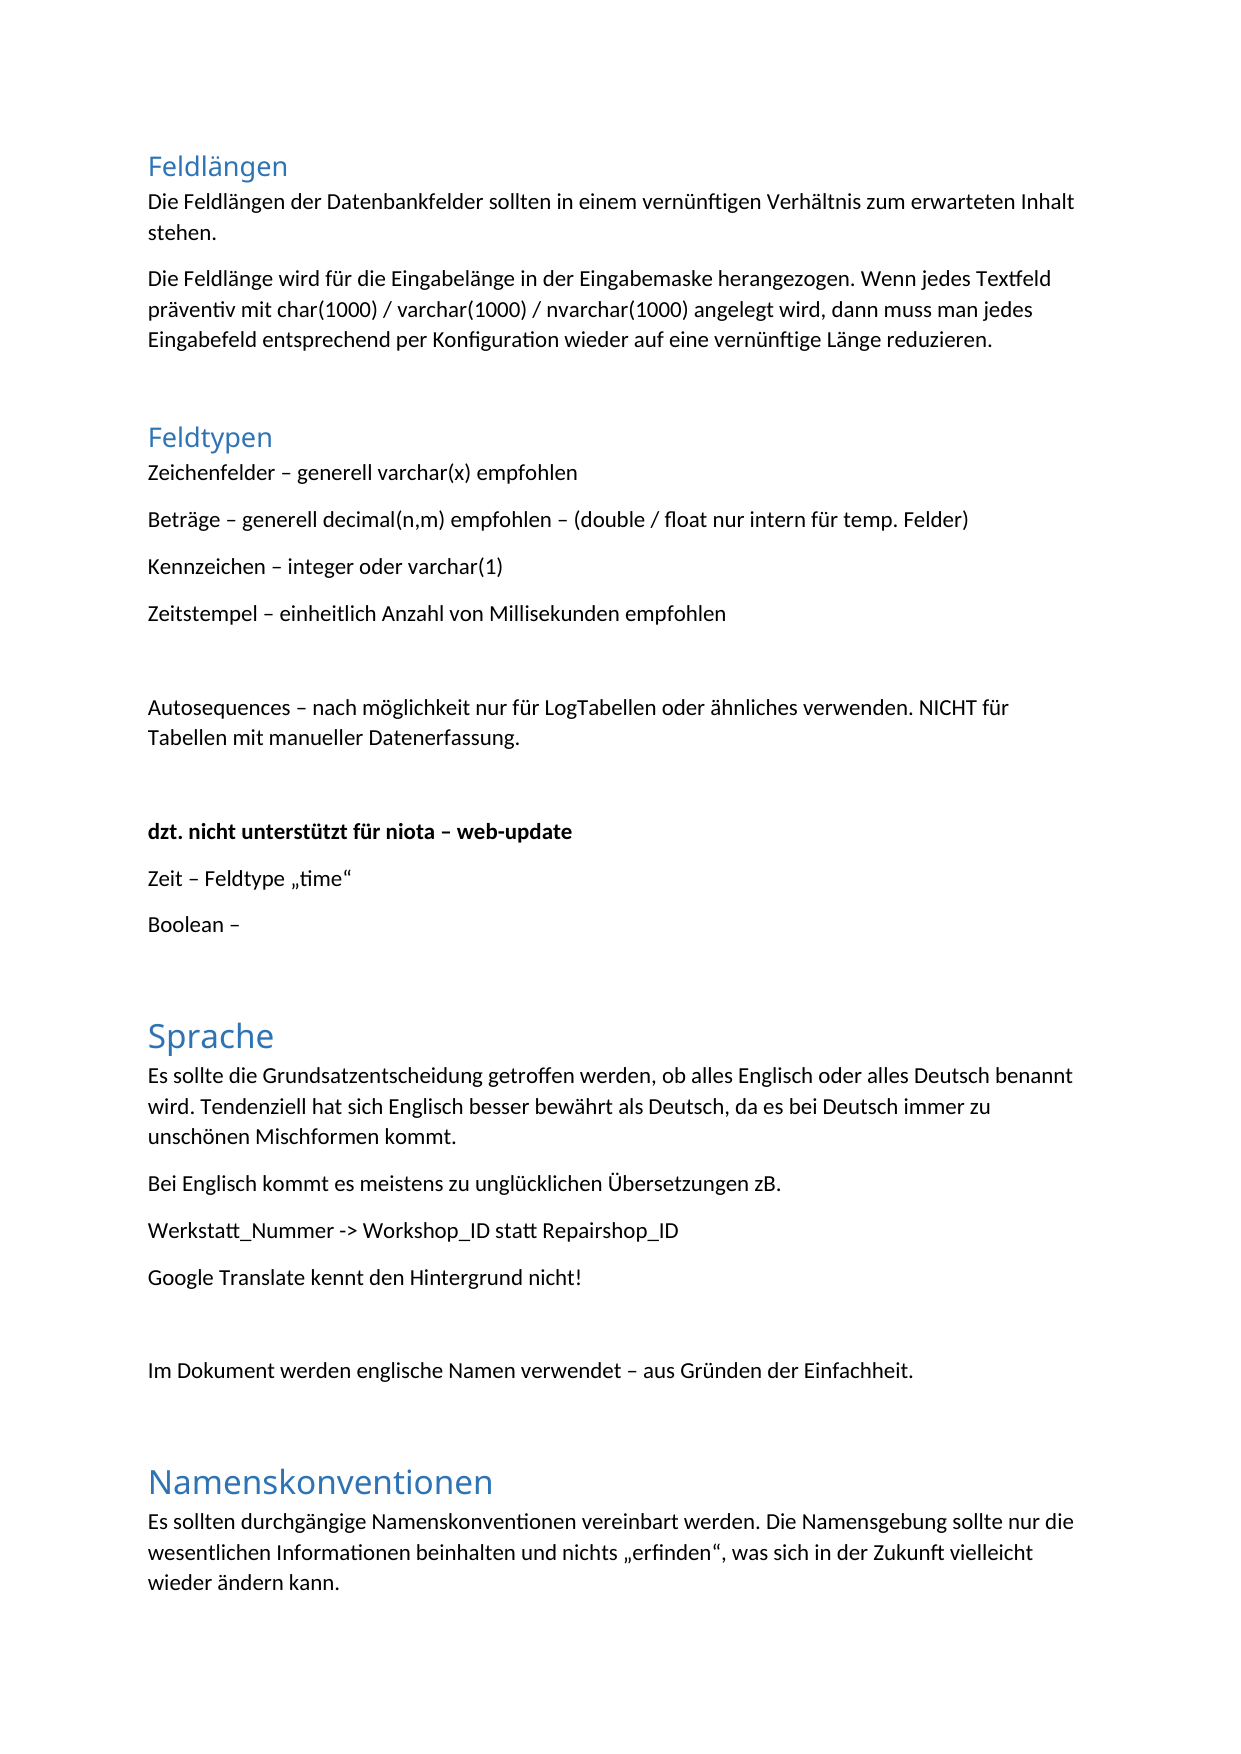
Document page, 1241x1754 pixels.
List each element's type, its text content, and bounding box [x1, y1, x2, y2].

subtitle Feldlängen [148, 148, 1093, 184]
text Es sollte die Grundsatzentscheidung getroffen werden, ob alles Englisch oder alles Deutsch benannt wird. Tendenziell hat sich Englisch besser bewährt als Deutsch, da es bei Deutsch immer zu unschönen Mischformen kommt. [148, 1062, 1093, 1150]
text Im Dokument werden englische Namen verwendet – aus Gründen der Einfachheit. [148, 1356, 1093, 1384]
text Die Feldlänge wird für die Eingabelänge in der Eingabemaske herangezogen. Wenn jedes Textfeld präventiv mit char(1000) / varchar(1000) / nvarchar(1000) angelegt wird, dann muss man jedes Eingabefeld entsprechend per Konfiguration wieder auf eine vernünftige Länge reduzieren. [148, 264, 1093, 353]
text Zeitstempel – einheitlich Anzahl von Millisekunden empfohlen [148, 599, 1093, 627]
text Google Translate kennt den Hintergrund nicht! [148, 1263, 1093, 1291]
subtitle Namenskonventionen [148, 1458, 1093, 1504]
text Bei Englisch kommt es meistens zu unglücklichen Übersetzungen zB. [148, 1169, 1093, 1197]
text Beträge – generell decimal(n,m) empfohlen – (double / float nur intern für temp. Felder) [148, 505, 1093, 533]
text Kennzeichen – integer oder varchar(1) [148, 552, 1093, 580]
text Autosequences – nach möglichkeit nur für LogTabellen oder ähnliches verwenden. NICHT für Tabellen mit manueller Datenerfassung. [148, 693, 1093, 751]
text Zeit – Feldtype „time“ [148, 864, 1093, 892]
text dzt. nicht unterstützt für niota – web-update [148, 817, 1093, 845]
subtitle Feldtypen [148, 419, 1093, 456]
text Werkstatt_Nummer -> Workshop_ID statt Repairshop_ID [148, 1216, 1093, 1244]
subtitle Sprache [148, 1013, 1093, 1058]
text Boolean – [148, 911, 1093, 938]
text Zeichenfelder – generell varchar(x) empfohlen [148, 458, 1093, 486]
text Die Feldlängen der Datenbankfelder sollten in einem vernünftigen Verhältnis zum erwarteten Inhalt stehen. [148, 187, 1093, 246]
text Es sollten durchgängige Namenskonventionen vereinbart werden. Die Namensgebung sollte nur die wesentlichen Informationen beinhalten und nichts „erfinden“, was sich in der Zukunft vielleicht wieder ändern kann. [148, 1507, 1093, 1596]
